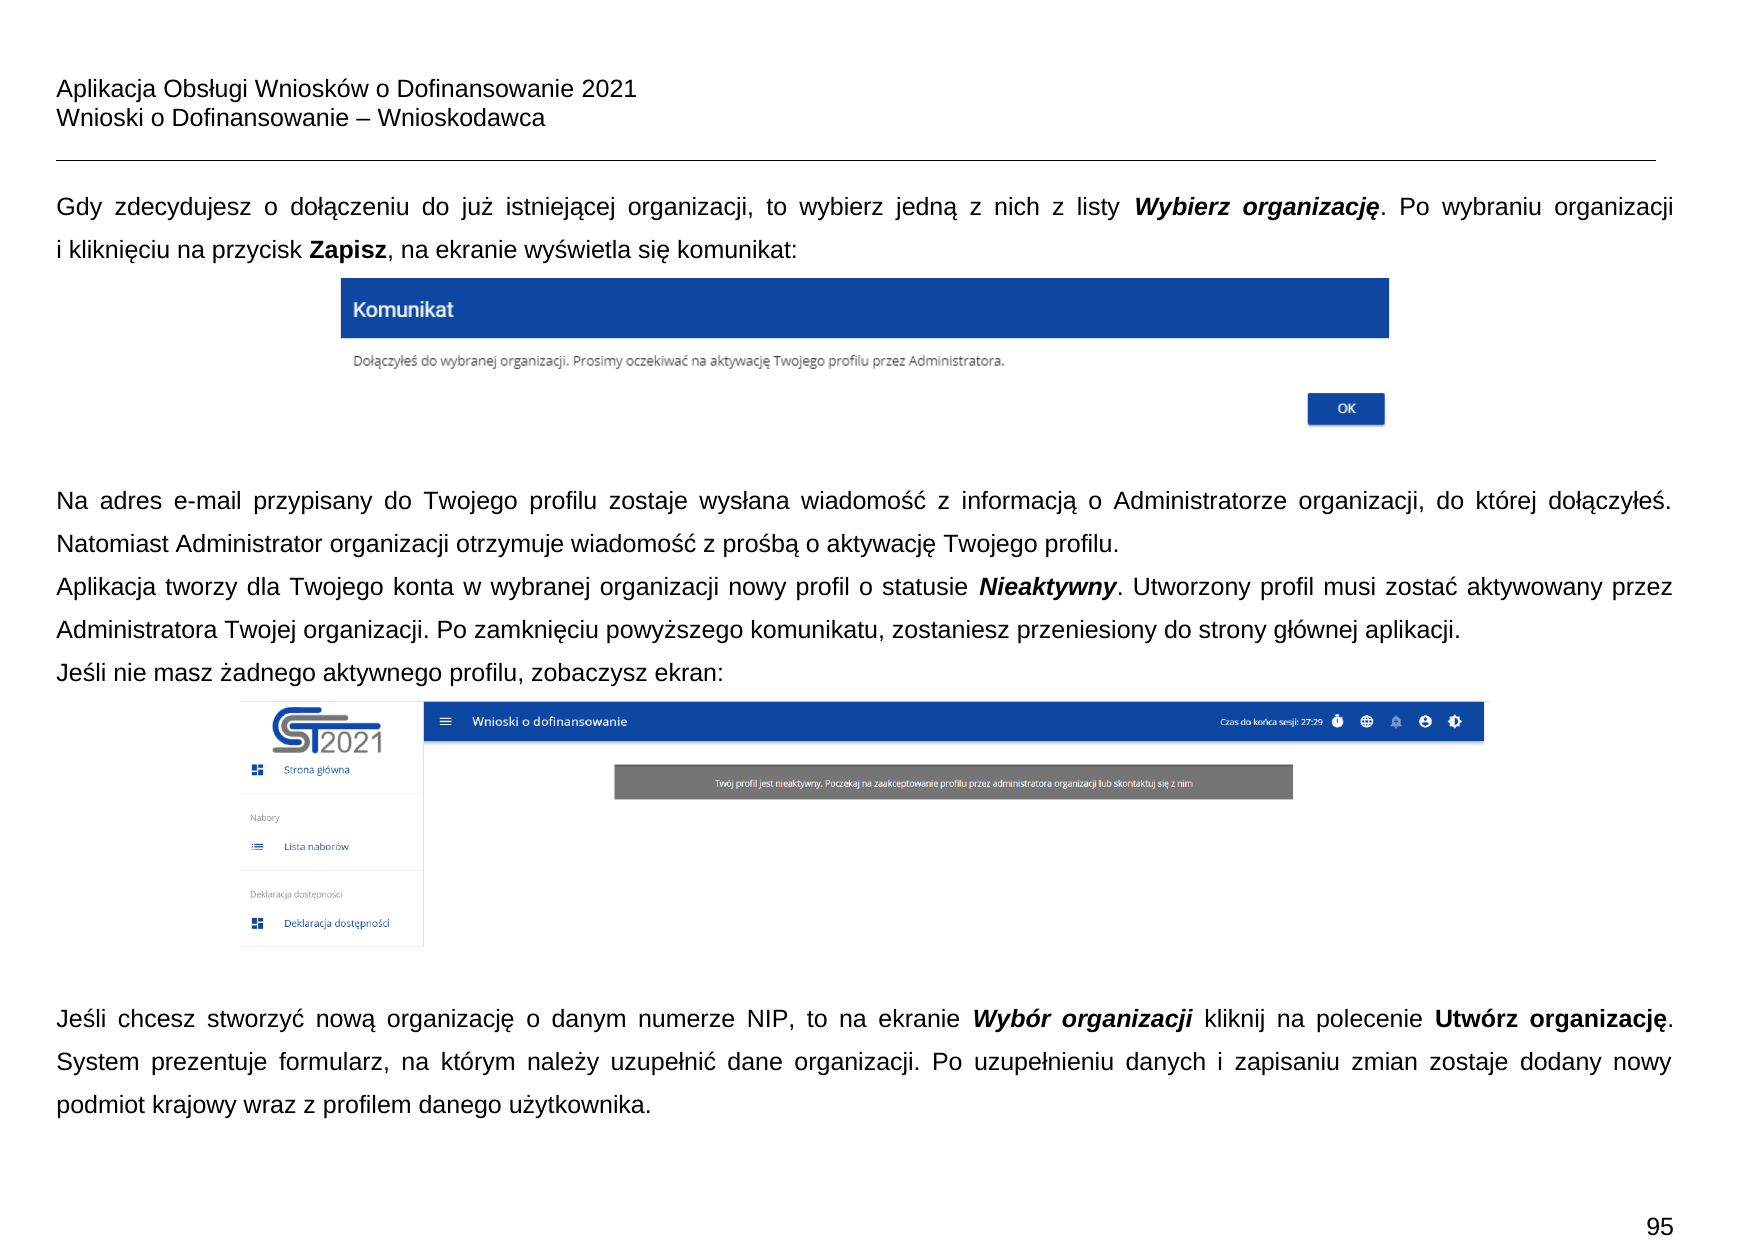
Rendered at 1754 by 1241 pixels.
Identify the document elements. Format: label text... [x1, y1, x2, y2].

text Jeśli nie masz żadnego aktywnego profilu, zobaczysz ekran: [56, 658, 1674, 687]
text Aplikacja tworzy dla Twojego konta w wybranej organizacji nowy profil o statusie Nieaktywny. Utworzony profil musi zostać aktywowany przez Administratora Twojej organizacji. Po zamknięciu powyższego komunikatu, zostaniesz przeniesiony do strony głównej aplikacji. [56, 572, 1674, 644]
text Gdy zdecydujesz o dołączeniu do już istniejącej organizacji, to wybierz jedną z nich z listy Wybierz organizację. Po wybraniu organizacji i kliknięciu na przycisk Zapisz, na ekranie wyświetla się komunikat: [56, 192, 1674, 264]
picture [340, 278, 1390, 429]
text Na adres e-mail przypisany do Twojego profilu zostaje wysłana wiadomość z informacją o Administratorze organizacji, do której dołączyłeś. Natomiast Administrator organizacji otrzymuje wiadomość z prośbą o aktywację Twojego profilu. [56, 486, 1674, 558]
text Jeśli chcesz stworzyć nową organizację o danym numerze NIP, to na ekranie Wybór organizacji kliknij na polecenie Utwórz organizację. System prezentuje formularz, na którym należy uzupełnić dane organizacji. Po uzupełnieniu danych i zapisaniu zmian zostaje dodany nowy podmiot krajowy wraz z profilem danego użytkownika. [56, 1004, 1674, 1119]
picture [240, 701, 1490, 947]
